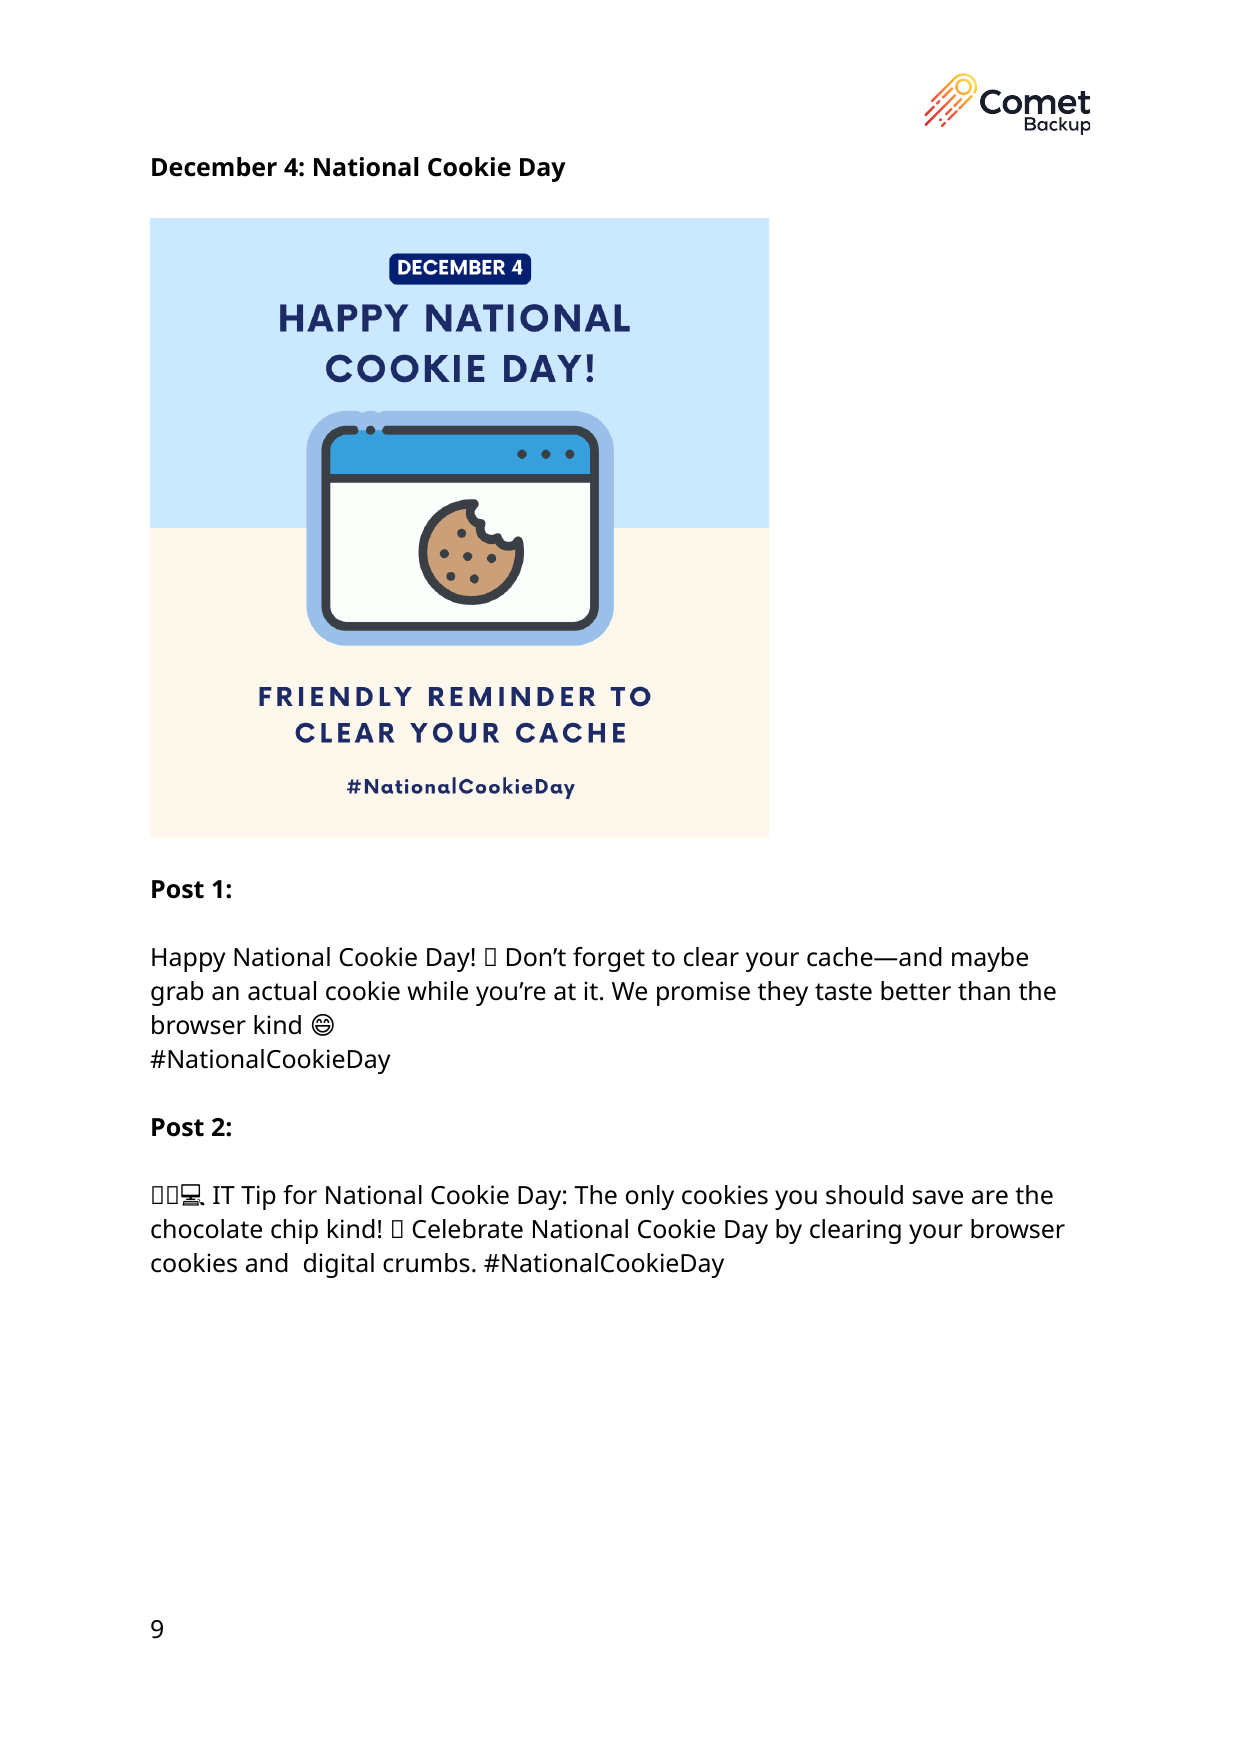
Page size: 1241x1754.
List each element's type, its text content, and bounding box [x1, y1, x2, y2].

picture [924, 73, 1091, 135]
text December 4: National Cookie Day [150, 150, 1090, 184]
picture [150, 218, 770, 838]
text ‍ IT Tip for National Cookie Day: The only cookies you should save are the chocolate chip kind! 🍪 Celebrate National Cookie Day by clearing your browser cookies and digital crumbs. #NationalCookieDay [150, 1178, 1090, 1280]
text Post 2: [150, 1110, 1090, 1178]
text Happy National Cookie Day! 🍪 Don’t forget to clear your cache—and maybe grab an actual cookie while you’re at it. We promise they taste better than the browser kind [150, 939, 1090, 1042]
text #NationalCookieDay [150, 1042, 1090, 1076]
text Post 1: [150, 871, 1090, 939]
